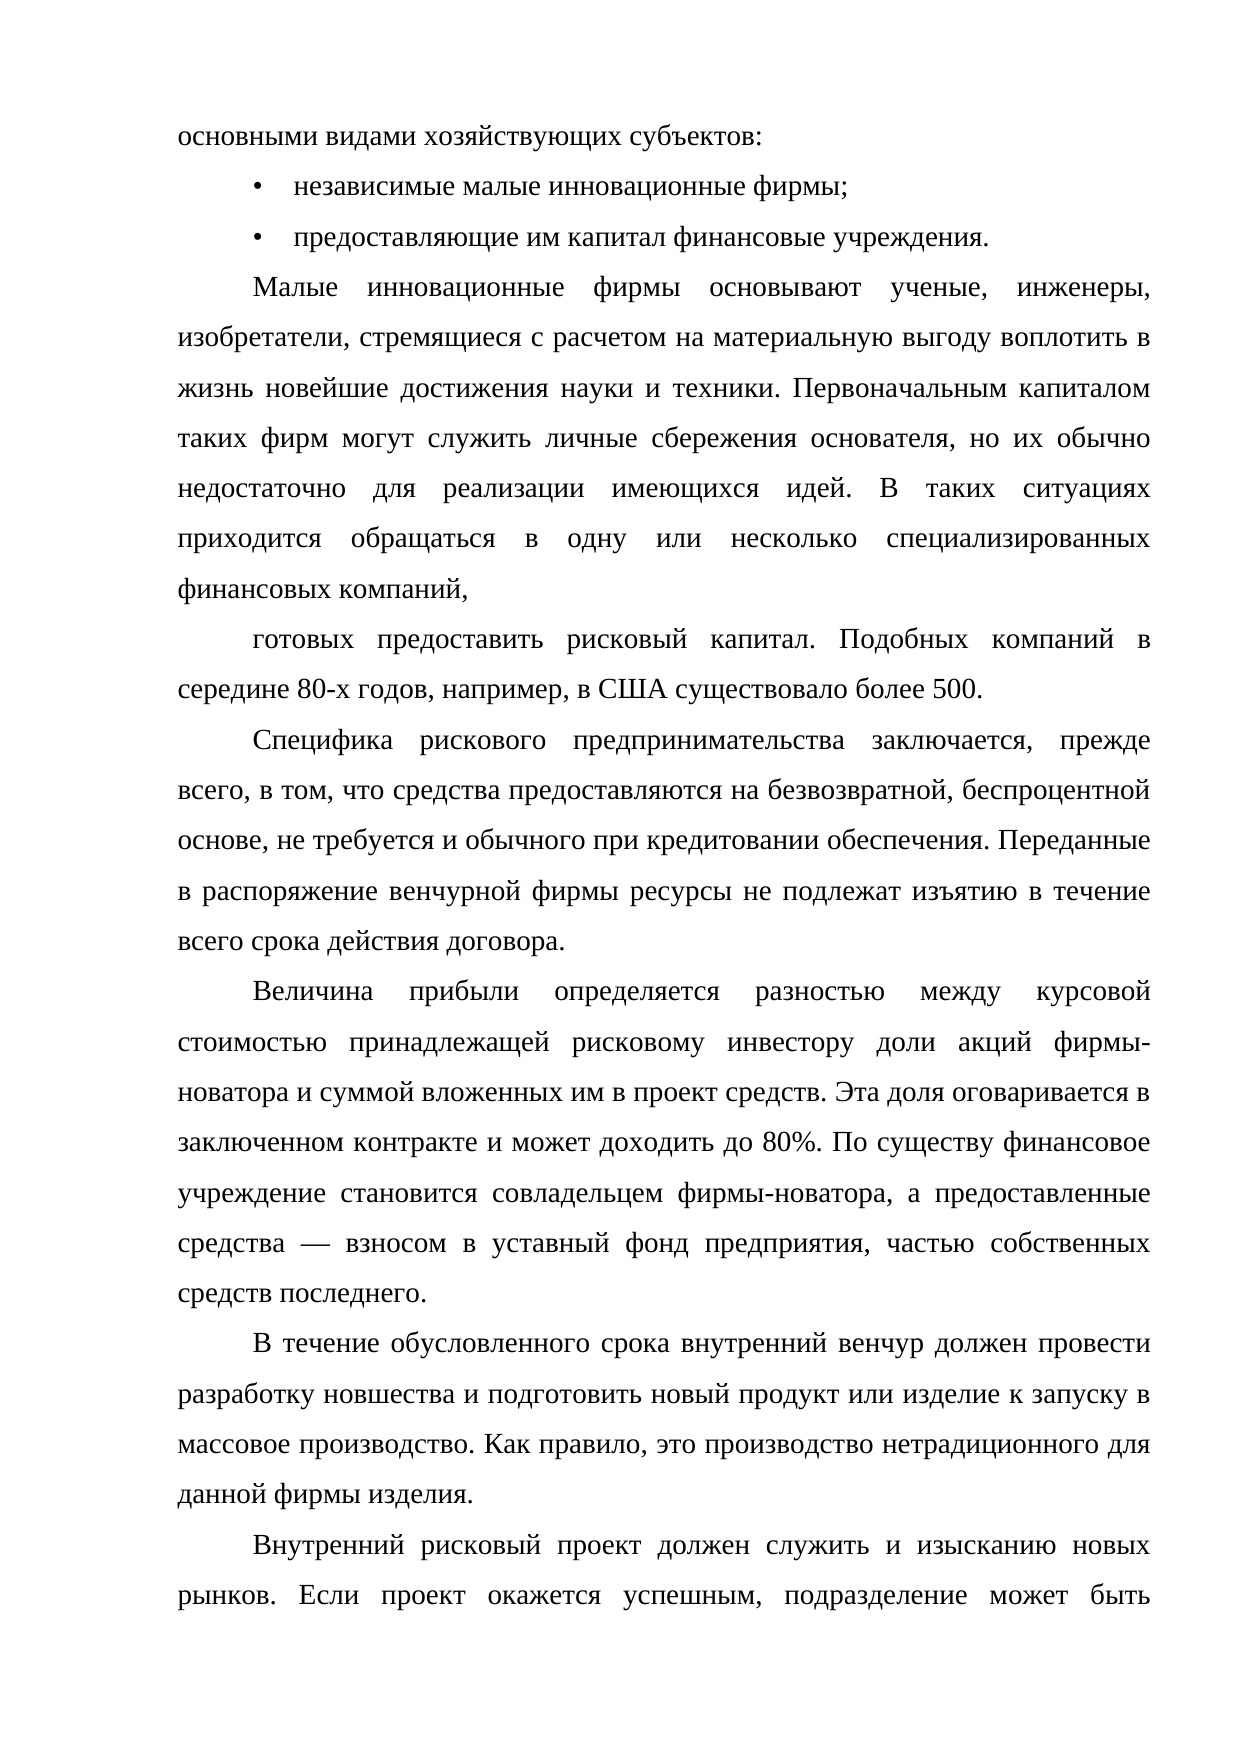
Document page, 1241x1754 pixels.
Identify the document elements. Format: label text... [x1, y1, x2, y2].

text Величина прибыли определяется разностью между курсовой стоимостью принадлежащей рисковому инвестору доли акций фирмы-новатора и суммой вложенных им в проект средств. Эта доля оговаривается в заключенном контракте и может доходить до 80%. По существу финансовое учреждение становится совладельцем фирмы-новатора, а предоставленные средства — взносом в уставный фонд предприятия, частью собственных средств последнего. [177, 973, 1152, 1309]
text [177, 118, 1152, 152]
list предоставляющие им капитал финансовые учреждения. [177, 219, 1152, 252]
text В течение обусловленного срока внутренний венчур должен провести разработку новшества и подготовить новый продукт или изделие к запуску в массовое производство. Как правило, это производство нетрадиционного для данной фирмы изделия. [177, 1326, 1152, 1510]
text готовых предоставить рисковый капитал. Подобных компаний в середине 80-х годов, например, в США существовало более 500. [177, 621, 1152, 705]
list независимые малые инновационные фирмы; [177, 168, 1152, 202]
text Малые инновационные фирмы основывают ученые, инженеры, изобретатели, стремящиеся с расчетом на материальную выгоду воплотить в жизнь новейшие достижения науки и техники. Первоначальным капиталом таких фирм могут служить личные сбережения основателя, но их обычно недостаточно для реализации имеющихся идей. В таких ситуациях приходится обращаться в одну или несколько специализированных финансовых компаний, [177, 269, 1152, 604]
text Специфика рискового предпринимательства заключается, прежде всего, в том, что средства предоставляются на безвозвратной, беспроцентной основе, не требуется и обычного при кредитовании обеспечения. Переданные в распоряжение венчурной фирмы ресурсы не подлежат изъятию в течение всего срока действия договора. [177, 722, 1152, 957]
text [177, 1527, 1152, 1611]
